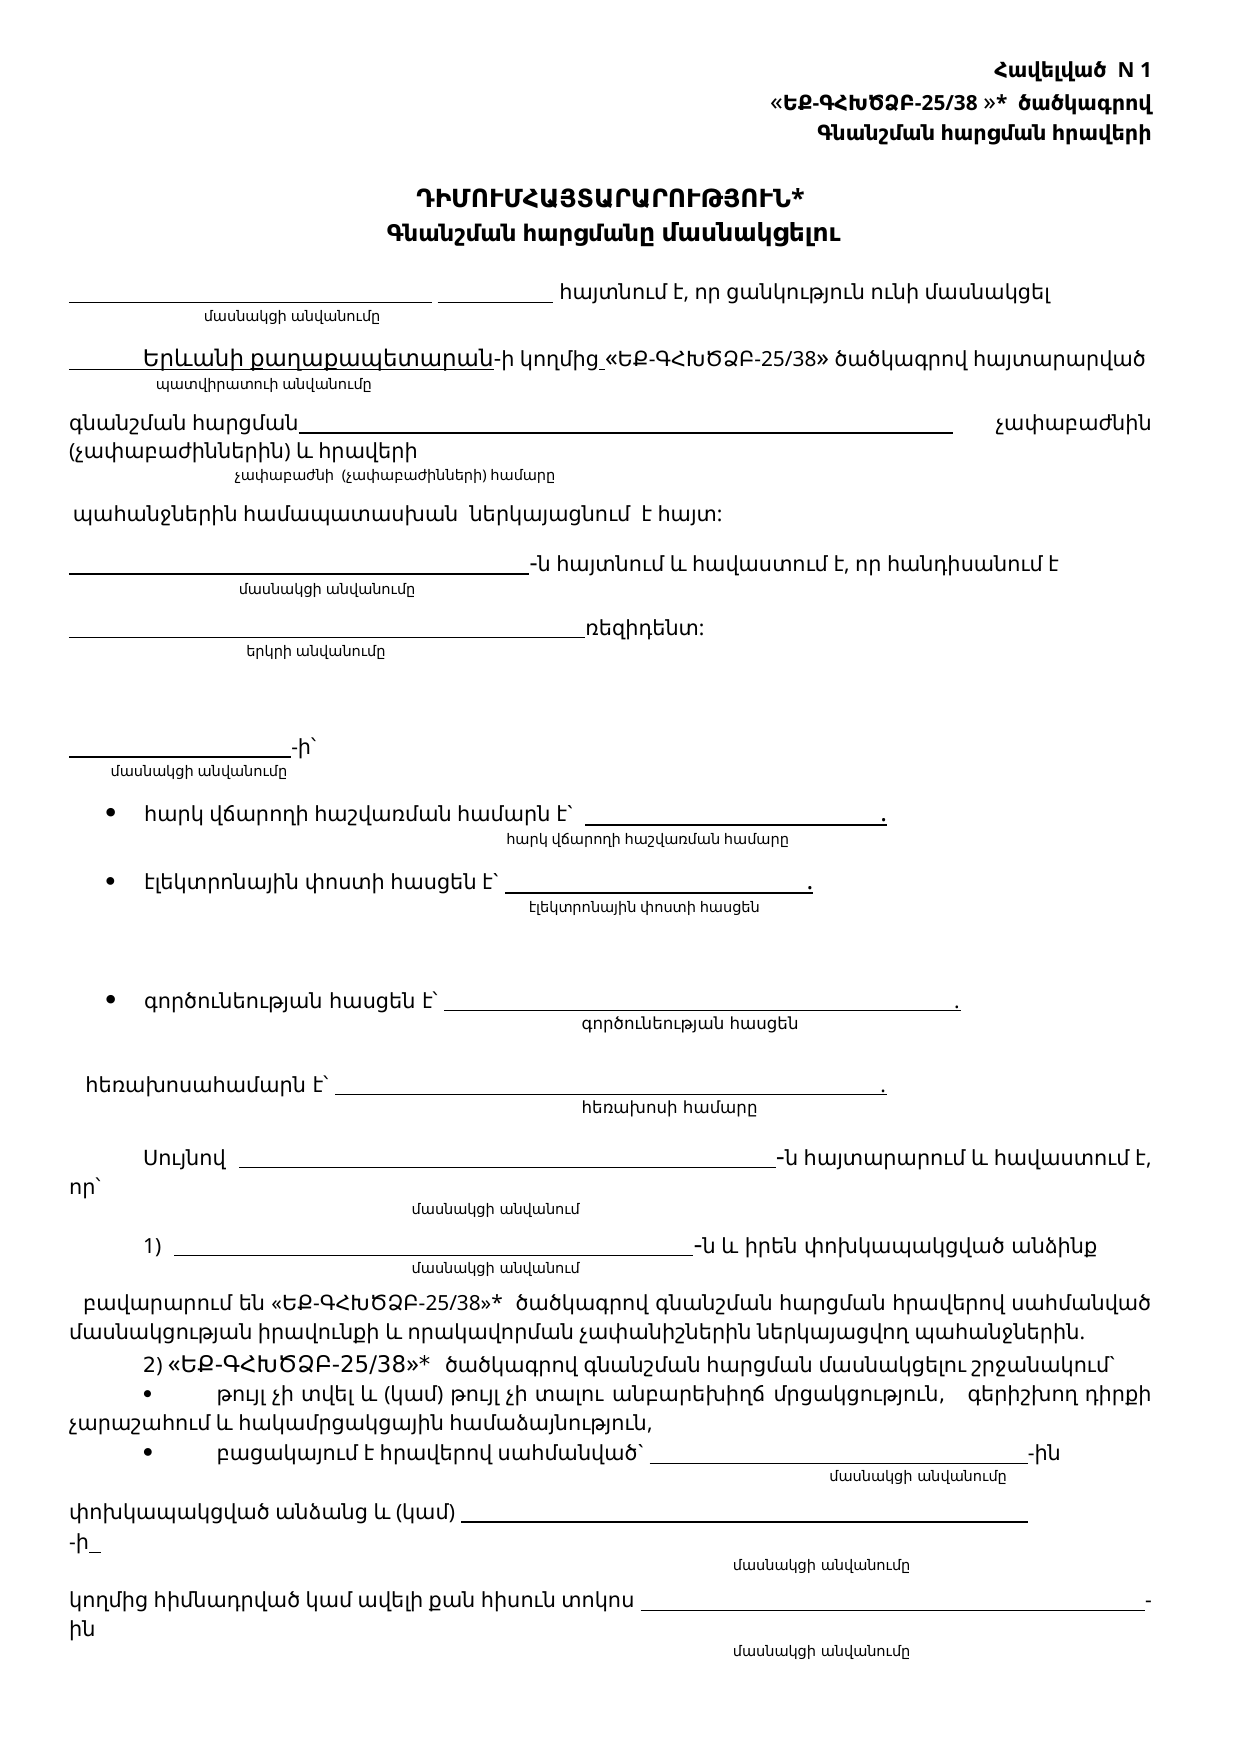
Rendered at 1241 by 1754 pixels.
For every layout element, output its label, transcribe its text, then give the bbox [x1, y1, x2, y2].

text մասնակցի անվանումը [69, 1642, 1152, 1672]
text փոխկապակցված անձանց և (կամ) -ի [69, 1497, 1152, 1556]
text ԴԻՄՈՒՄՀԱՅՏԱՐԱՐՈՒԹՅՈՒՆ* [69, 181, 1152, 214]
list էլեկտրոնային փոստի հասցեն է` . [106, 863, 1152, 897]
list գործունեության հասցեն է՝ . [106, 986, 1152, 1014]
text մասնակցի անվանում [69, 1259, 1152, 1288]
text բավարարում են «ԵՔ-ԳՀԽԾՁԲ-25/38»* ծածկագրով գնանշման հարցման հրավերով սահմանված մասնակցության իրավունքի և որակավորման չափանիշներին ներկայացվող պահանջներին. [69, 1288, 1152, 1345]
text մասնակցի անվանումը [69, 306, 1152, 340]
text գործունեության հասցեն [69, 1014, 1152, 1033]
text մասնակցի անվանումը [69, 761, 1152, 795]
text էլեկտրոնային փոստի հասցեն [69, 897, 1152, 931]
text Սույնով -ն հայտարարում և հավաստում է, որ՝ [69, 1142, 1152, 1201]
text 2) «ԵՔ-ԳՀԽԾՁԲ-25/38»* ծածկագրով գնանշման հարցման մասնակցելու շրջանակում` [69, 1345, 1152, 1379]
text պահանջներին համապատասխան ներկայացնում է հայտ: [69, 499, 1152, 527]
text հեռախոսի համարը [69, 1098, 1152, 1118]
text չափաբաժնի (չափաբաժինների) համարը [69, 465, 1152, 499]
text երկրի անվանումը [69, 641, 1152, 675]
text մասնակցի անվանումը [69, 578, 1152, 613]
text մասնակցի անվանումը [69, 1468, 1152, 1497]
list թույլ չի տվել և (կամ) թույլ չի տալու անբարեխիղճ մրցակցություն, գերիշխող դիրքի չարաշահում և հակամրցակցային համաձայնություն, [69, 1379, 1152, 1436]
text -ի՝ [69, 732, 1152, 761]
text ռեզիդենտ: [69, 613, 1152, 641]
list բացակայում է հրավերով սահմանված` -ին [69, 1436, 1152, 1468]
text կողմից հիմնադրված կամ ավելի քան հիսուն տոկոս -ին [69, 1586, 1152, 1642]
text Հավելված N 1 [69, 56, 1152, 84]
text հեռախոսահամարն է՝ . [69, 1070, 1152, 1098]
text գնանշման հարցման չափաբաժնին (չափաբաժիններին) և հրավերի [69, 408, 1152, 465]
text պատվիրատուի անվանումը [69, 374, 1152, 408]
text մասնակցի անվանումը [69, 1556, 1152, 1586]
text 1) -ն և իրեն փոխկապակցված անձինք [69, 1230, 1152, 1259]
text Գնանշման հարցման հրավերի [69, 118, 1152, 146]
text հարկ վճարողի հաշվառման համարը [69, 829, 1152, 863]
text հայտնում է, որ ցանկություն ունի մասնակցել [69, 277, 1152, 306]
subtitle Գնանշման հարցմանը մասնակցելու [69, 214, 1152, 249]
text -ն հայտնում և հավաստում է, որ հանդիսանում է [69, 544, 1152, 578]
list հարկ վճարողի հաշվառման համարն է` . [106, 795, 1152, 829]
text Երևանի քաղաքապետարան-ի կողմից «ԵՔ-ԳՀԽԾՁԲ-25/38» ծածկագրով հայտարարված [69, 340, 1152, 374]
text «ԵՔ-ԳՀԽԾՁԲ-25/38 »* ծածկագրով [69, 84, 1152, 118]
text մասնակցի անվանում [69, 1201, 1152, 1230]
